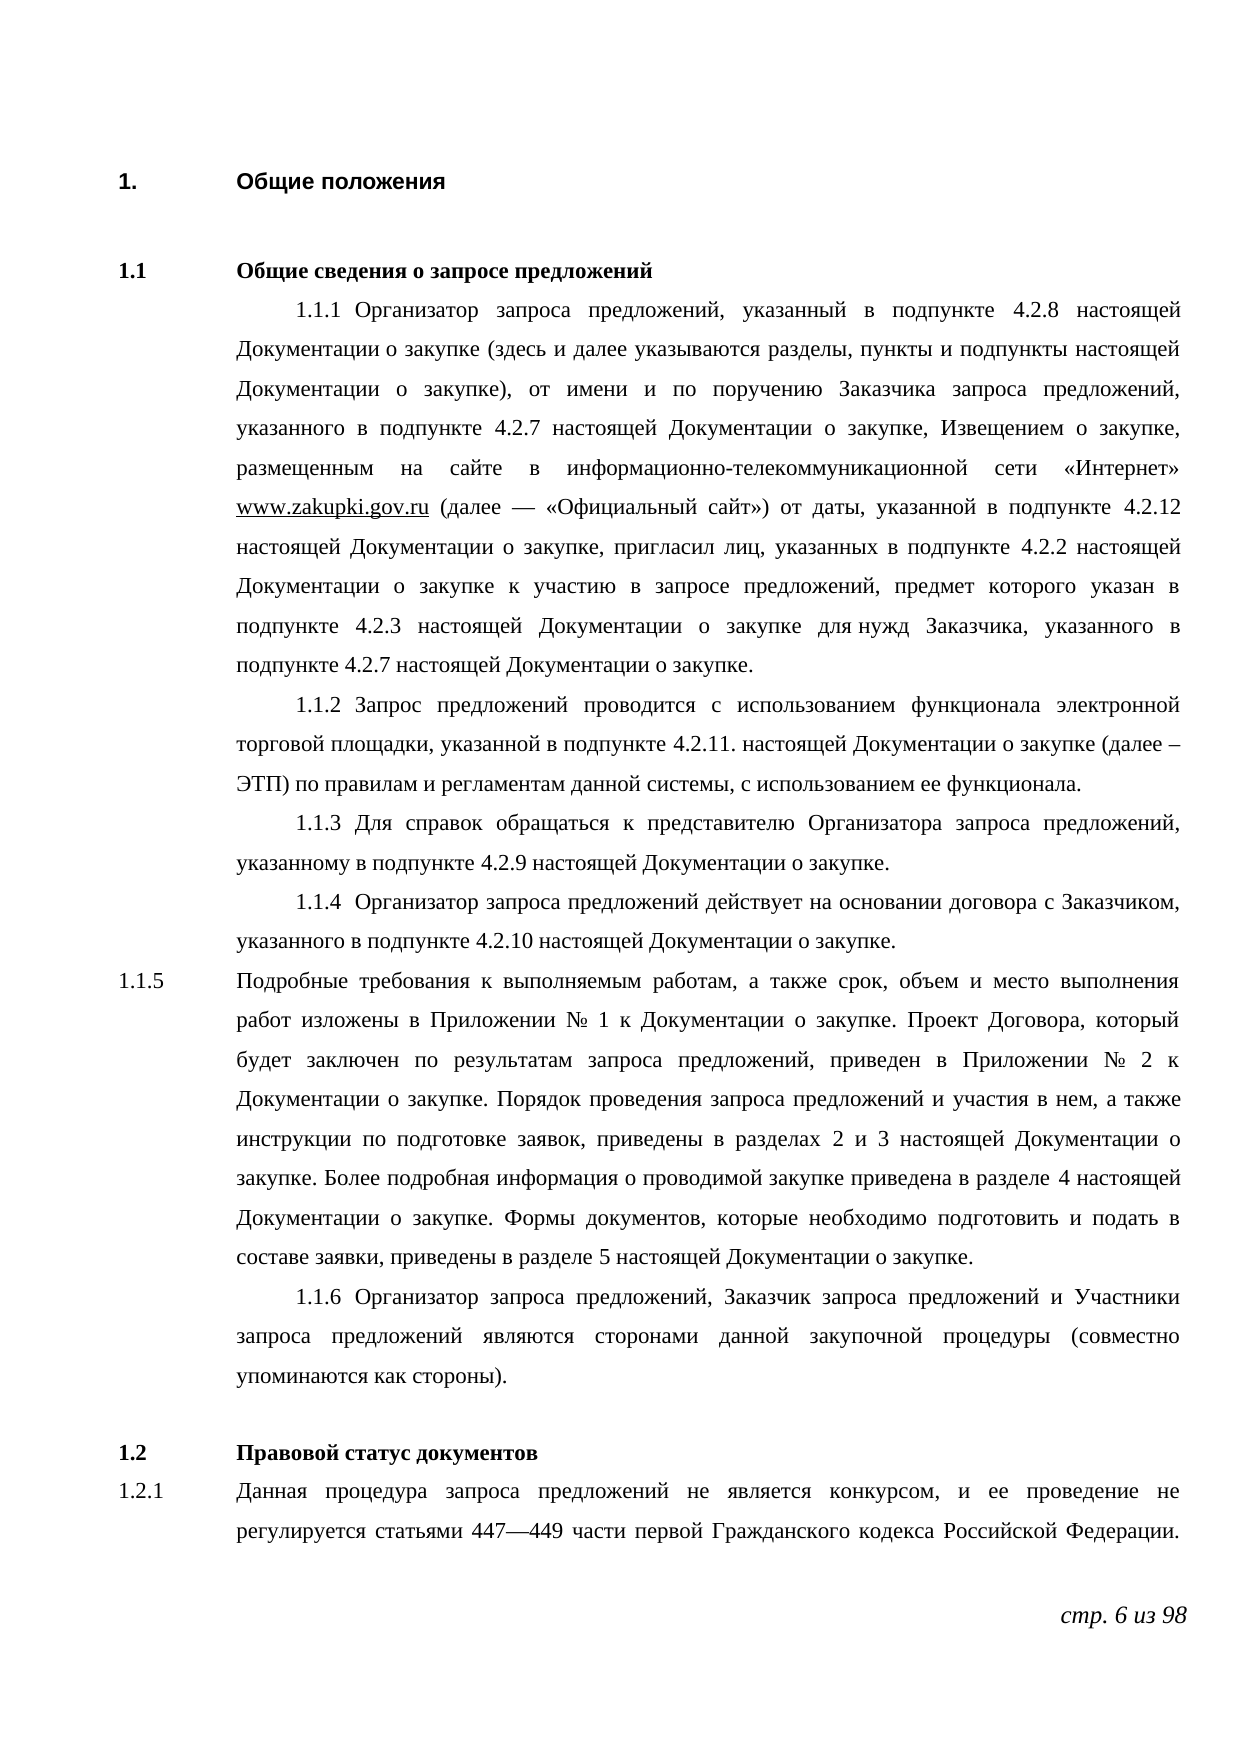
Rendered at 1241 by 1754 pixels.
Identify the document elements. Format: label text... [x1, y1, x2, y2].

text Для справок обращаться к представителю Организатора запроса предложений, указанному в подпункте 4.2.9 настоящей Документации о закупке. [236, 809, 1181, 875]
text Организатор запроса предложений, Заказчик запроса предложений и Участники запроса предложений являются сторонами данной закупочной процедуры (совместно упоминаются как стороны). [236, 1283, 1181, 1388]
text Организатор запроса предложений, указанный в подпункте 4.2.8 настоящей Документации о закупке (здесь и далее указываются разделы, пункты и подпункты настоящей Документации о закупке), от имени и по поручению Заказчика запроса предложений, указанного в подпункте 4.2.7 настоящей Документации о закупке, Извещением о закупке, размещенным на сайте в информационно-телекоммуникационной сети «Интернет» www.zakupki.gov.ru (далее — «Официальный сайт») от даты, указанной в подпункте 4.2.12 настоящей Документации о закупке, пригласил лиц, указанных в подпункте 4.2.2 настоящей Документации о закупке к участию в запросе предложений, предмет которого указан в подпункте 4.2.3 настоящей Документации о закупке для нужд Заказчика, указанного в подпункте 4.2.7 настоящей Документации о закупке. [236, 296, 1181, 677]
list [118, 1478, 1181, 1543]
subtitle Правовой статус документов [118, 1439, 1181, 1465]
list Подробные требования к выполняемым работам, а также срок, объем и место выполнения работ изложены в Приложении № 1 к Документации о закупке. Проект Договора, который будет заключен по результатам запроса предложений, приведен в Приложении № 2 к Документации о закупке. Порядок проведения запроса предложений и участия в нем, а также инструкции по подготовке заявок, приведены в разделах 2 и 3 настоящей Документации о закупке. Более подробная информация о проводимой закупке приведена в разделе 4 настоящей Документации о закупке. Формы документов, которые необходимо подготовить и подать в составе заявки, приведены в разделе 5 настоящей Документации о закупке. [118, 967, 1181, 1270]
subtitle Общие сведения о запросе предложений [118, 257, 1181, 283]
text Организатор запроса предложений действует на основании договора с Заказчиком, указанного в подпункте 4.2.10 настоящей Документации о закупке. [236, 888, 1181, 954]
text Запрос предложений проводится с использованием функционала электронной торговой площадки, указанной в подпункте 4.2.11. настоящей Документации о закупке (далее – ЭТП) по правилам и регламентам данной системы, с использованием ее функционала. [236, 691, 1181, 796]
subtitle Общие положения [118, 168, 1181, 194]
